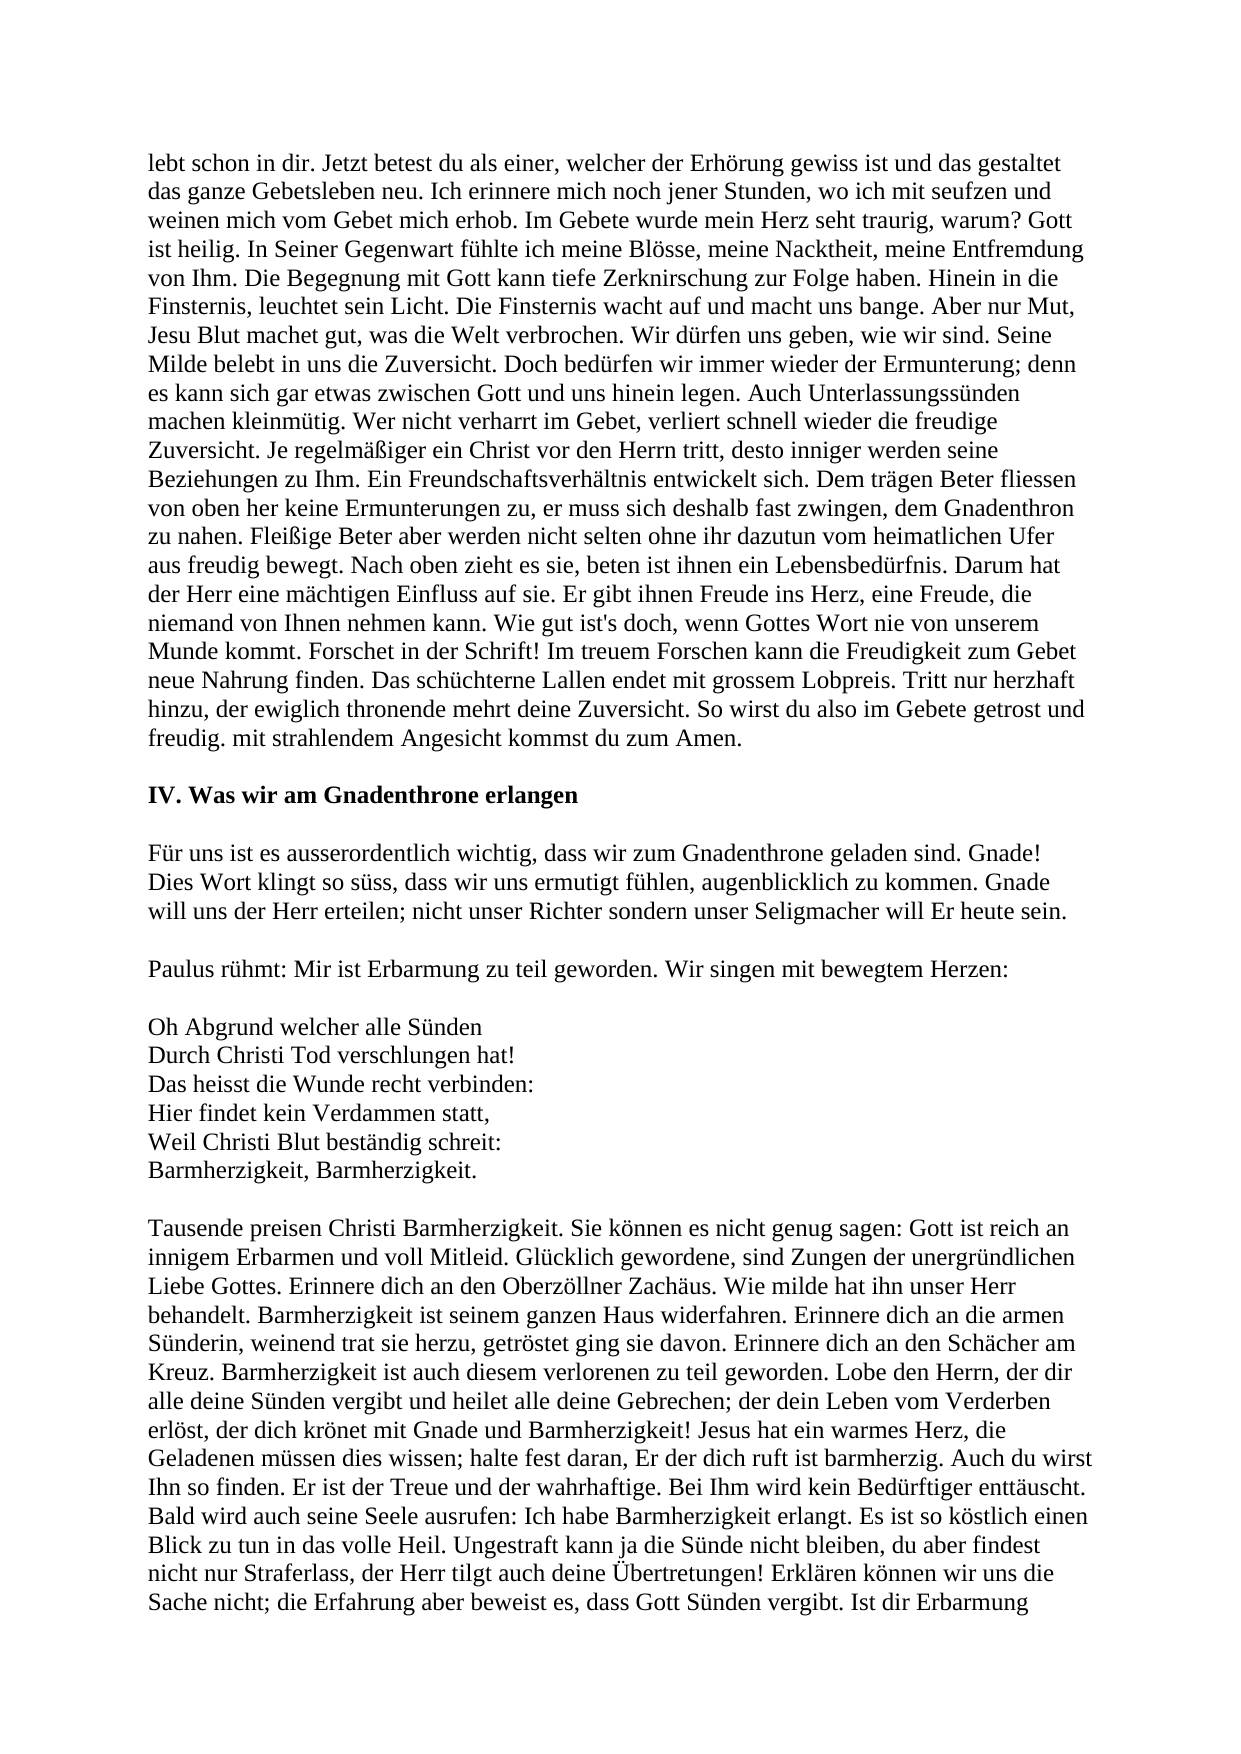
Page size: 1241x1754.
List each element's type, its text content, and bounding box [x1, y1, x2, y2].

text Paulus rühmt: Mir ist Erbarmung zu teil geworden. Wir singen mit bewegtem Herzen: [148, 954, 1093, 983]
text IV. Was wir am Gnadenthrone erlangen [148, 781, 1093, 809]
text Für uns ist es ausserordentlich wichtig, dass wir zum Gnadenthrone geladen sind. Gnade! Dies Wort klingt so süss, dass wir uns ermutigt fühlen, augenblicklich zu kommen. Gnade will uns der Herr erteilen; nicht unser Richter sondern unser Seligmacher will Er heute sein. [148, 838, 1093, 925]
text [148, 1213, 1093, 1616]
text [148, 148, 1093, 751]
text Oh Abgrund welcher alle Sünden Durch Christi Tod verschlungen hat! Das heisst die Wunde recht verbinden: Hier findet kein Verdammen statt, Weil Christi Blut beständig schreit: Barmherzigkeit, Barmherzigkeit. [148, 1012, 1093, 1184]
